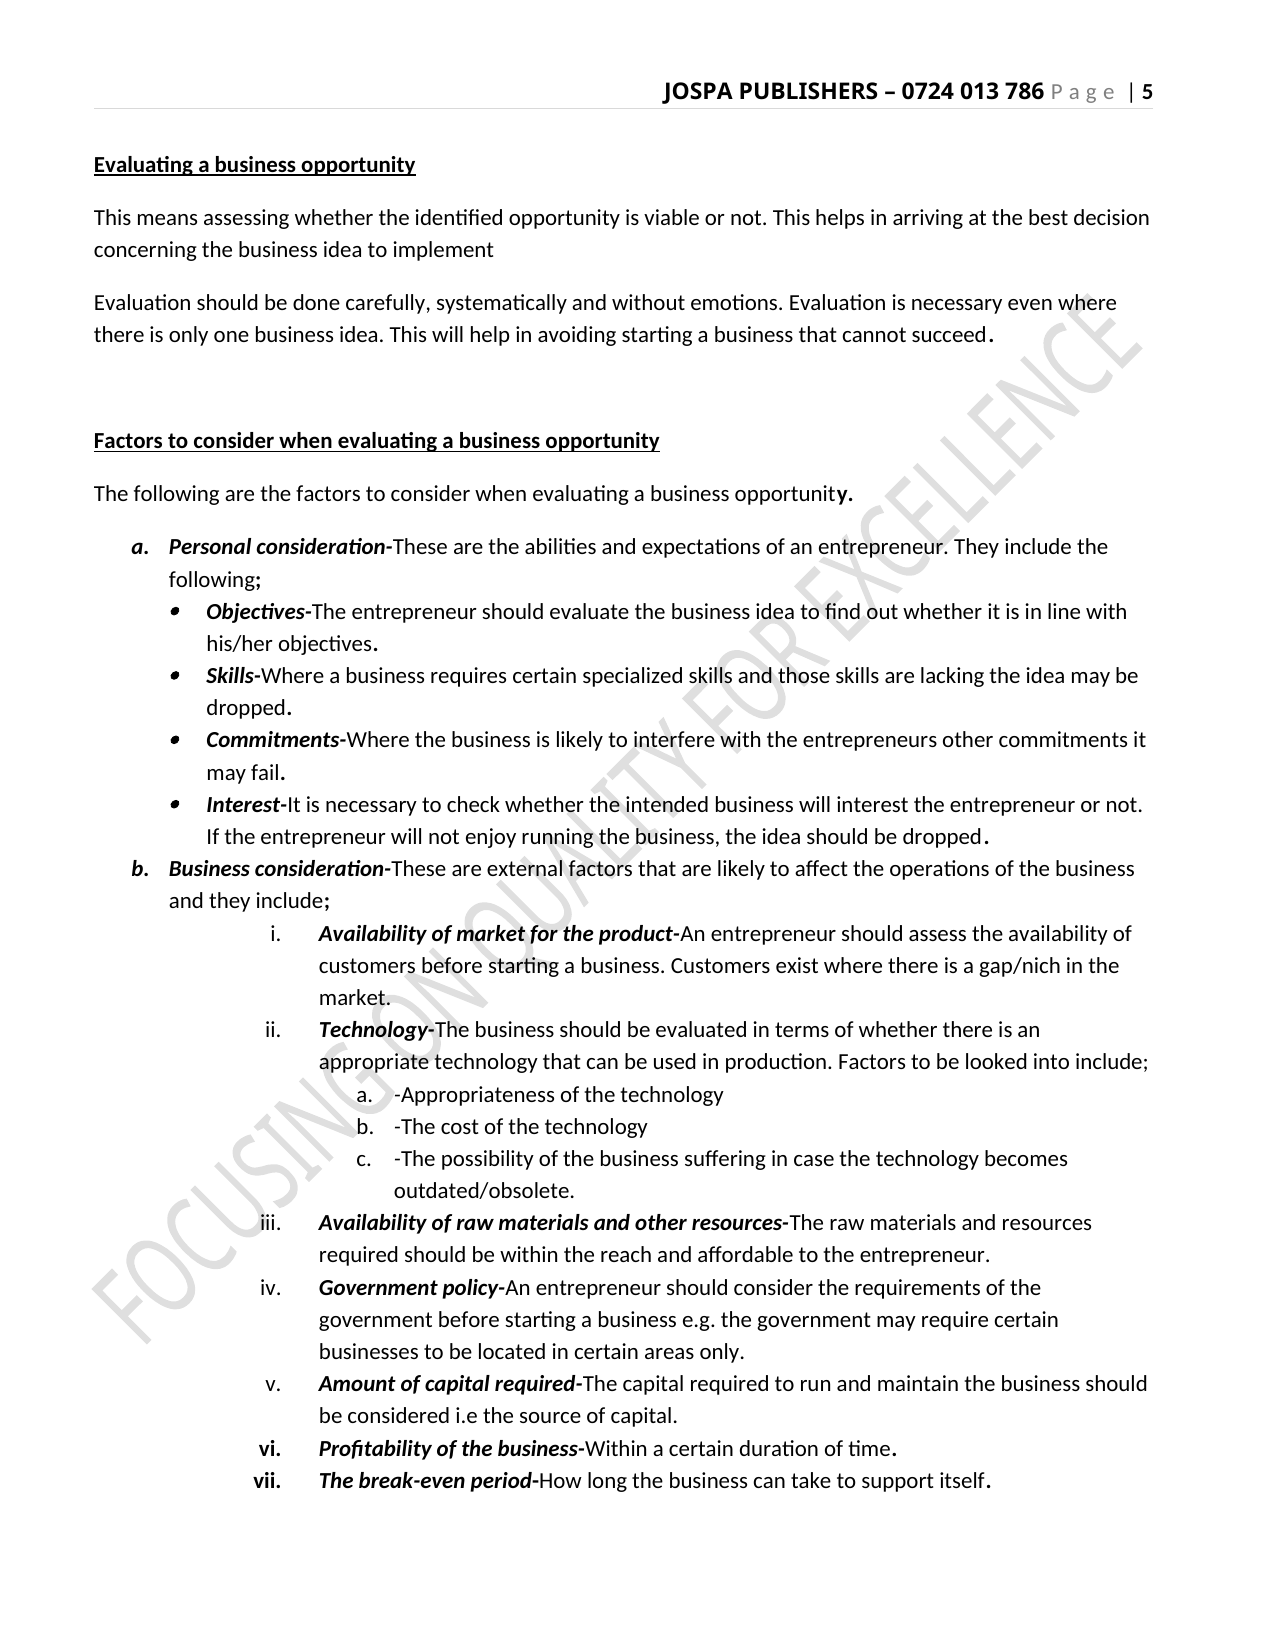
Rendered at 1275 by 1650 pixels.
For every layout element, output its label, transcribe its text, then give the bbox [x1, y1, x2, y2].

list -Appropriateness of the technology [356, 1080, 1153, 1108]
text Factors to consider when evaluating a business opportunity [94, 426, 1153, 454]
list Skills-Where a business requires certain specialized skills and those skills are lacking the idea may be dropped. [169, 661, 1153, 721]
list Objectives-The entrepreneur should evaluate the business idea to find out whether it is in line with his/her objectives. [169, 597, 1153, 657]
list -The cost of the technology [356, 1112, 1153, 1140]
text This means assessing whether the identified opportunity is viable or not. This helps in arriving at the best decision concerning the business idea to implement [94, 203, 1153, 263]
text The following are the factors to consider when evaluating a business opportunity. [94, 479, 1153, 507]
list The break-even period-How long the business can take to support itself. [281, 1466, 1153, 1494]
list Commitments-Where the business is likely to interfere with the entrepreneurs other commitments it may fail. [169, 726, 1153, 786]
list Interest-It is necessary to check whether the intended business will interest the entrepreneur or not. If the entrepreneur will not enjoy running the business, the idea should be dropped. [169, 790, 1153, 850]
list Government policy-An entrepreneur should consider the requirements of the government before starting a business e.g. the government may require certain businesses to be located in certain areas only. [281, 1273, 1153, 1365]
list Amount of capital required-The capital required to run and maintain the business should be considered i.e the source of capital. [281, 1369, 1153, 1429]
list -The possibility of the business suffering in case the technology becomes outdated/obsolete. [356, 1144, 1153, 1204]
text Evaluating a business opportunity [94, 150, 1153, 178]
text Evaluation should be done carefully, systematically and without emotions. Evaluation is necessary even where there is only one business idea. This will help in avoiding starting a business that cannot succeed. [94, 288, 1153, 348]
list Business consideration-These are external factors that are likely to affect the operations of the business and they include; [131, 854, 1153, 914]
list Availability of raw materials and other resources-The raw materials and resources required should be within the reach and affordable to the entrepreneur. [281, 1208, 1153, 1269]
list Profitability of the business-Within a certain duration of time. [281, 1434, 1153, 1462]
list Technology-The business should be evaluated in terms of whether there is an appropriate technology that can be used in production. Factors to be looked into include; [281, 1015, 1153, 1076]
list Availability of market for the product-An entrepreneur should assess the availability of customers before starting a business. Customers exist where there is a gap/nich in the market. [281, 919, 1153, 1011]
list Personal consideration-These are the abilities and expectations of an entrepreneur. They include the following; [131, 532, 1153, 593]
